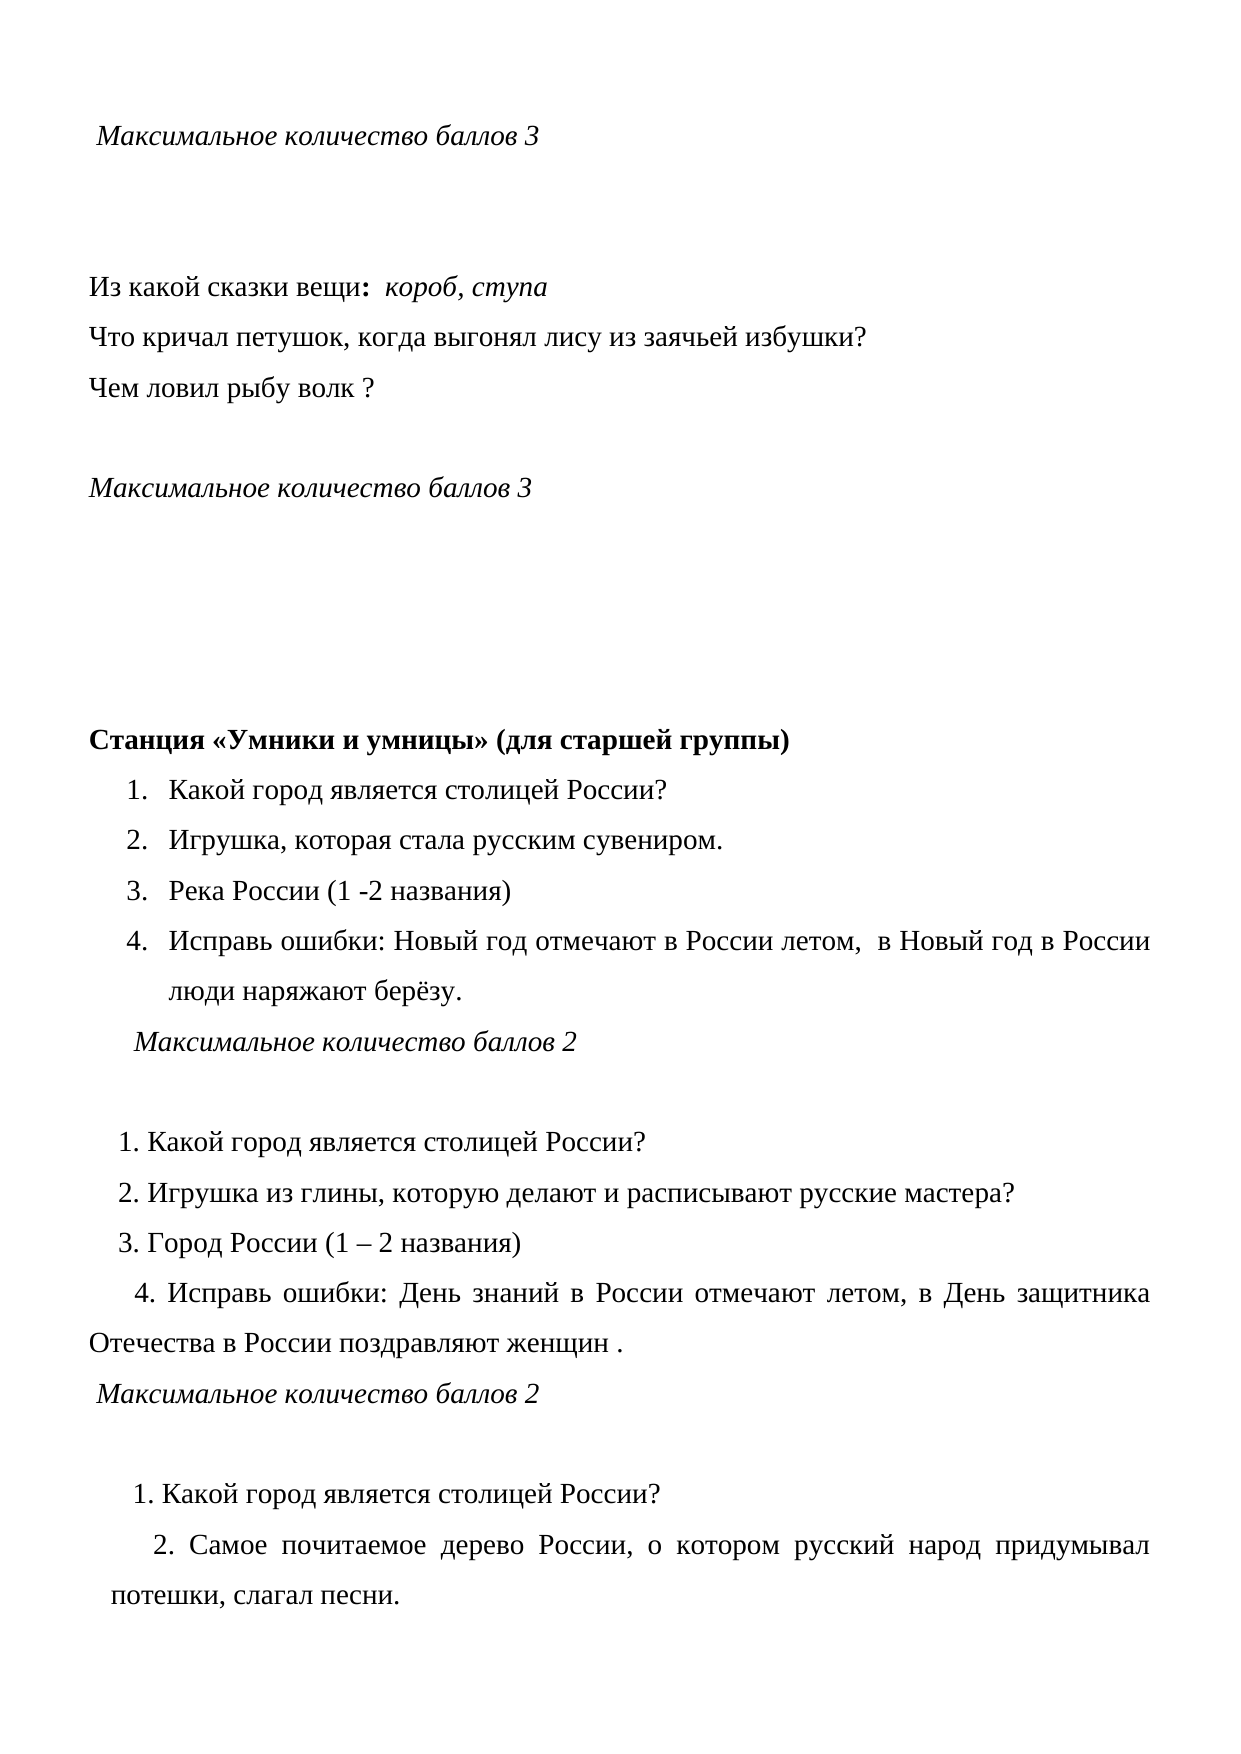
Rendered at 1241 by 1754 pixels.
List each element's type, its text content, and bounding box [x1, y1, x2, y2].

text 2. Игрушка из глины, которую делают и расписывают русские мастера? [89, 1175, 1152, 1208]
text Станция «Умники и умницы» (для старшей группы) [89, 722, 1152, 755]
text Из какой сказки вещи: короб, ступа [89, 269, 1152, 303]
text Максимальное количество баллов 3 [89, 118, 1152, 152]
list Игрушка, которая стала русским сувениром. [126, 822, 1152, 856]
list Река России (1 -2 названия) [126, 873, 1152, 906]
text 3. Город России (1 – 2 названия) [89, 1225, 1152, 1258]
text 1. Какой город является столицей России? [89, 1477, 1152, 1510]
text 1. Какой город является столицей России? [89, 1124, 1152, 1158]
list Исправь ошибки: Новый год отмечают в России летом, в Новый год в России люди наряжают берёзу. [126, 923, 1152, 1007]
text Максимальное количество баллов 3 [89, 470, 1152, 504]
text Максимальное количество баллов 2 [89, 1376, 1152, 1409]
text Максимальное количество баллов 2 [126, 1024, 1152, 1057]
text Чем ловил рыбу волк ? [89, 370, 1152, 403]
text Что кричал петушок, когда выгонял лису из заячьей избушки? [89, 319, 1152, 353]
list Какой город является столицей России? [126, 772, 1152, 806]
text 2. Самое почитаемое дерево России, о котором русский народ придумывал потешки, слагал песни. [111, 1527, 1152, 1611]
text 4. Исправь ошибки: День знаний в России отмечают летом, в День защитника Отечества в России поздравляют женщин . [89, 1275, 1152, 1359]
